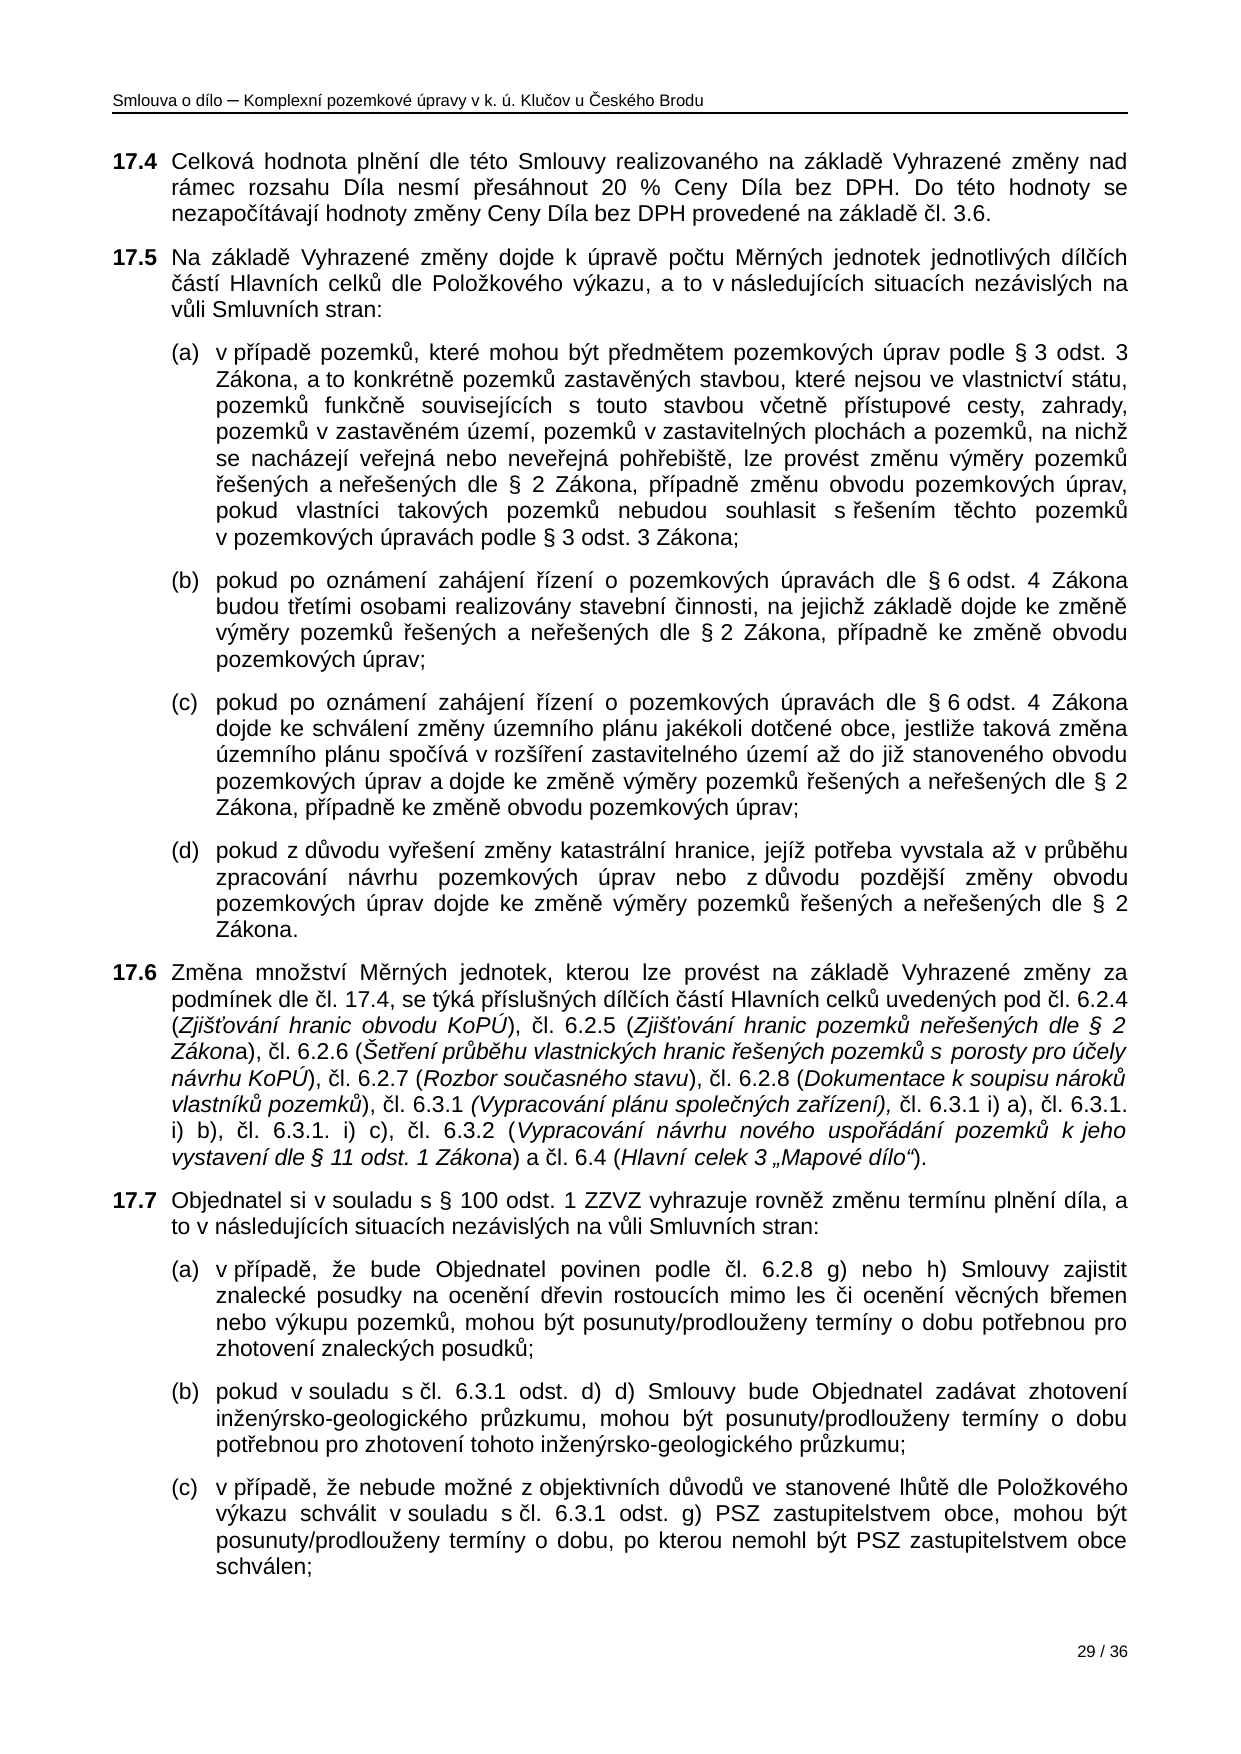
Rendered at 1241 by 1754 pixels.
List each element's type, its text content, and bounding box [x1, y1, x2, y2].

list pokud po oznámení zahájení řízení o pozemkových úpravách dle § 6 odst. 4 Zákona budou třetími osobami realizovány stavební činnosti, na jejichž základě dojde ke změně výměry pozemků řešených a neřešených dle § 2 Zákona, případně ke změně obvodu pozemkových úprav; [171, 567, 1128, 672]
text Na základě Vyhrazené změny dojde k úpravě počtu Měrných jednotek jednotlivých dílčích částí Hlavních celků dle Položkového výkazu, a to v následujících situacích nezávislých na vůli Smluvních stran: [112, 243, 1128, 322]
list v případě, že nebude možné z objektivních důvodů ve stanovené lhůtě dle Položkového výkazu schválit v souladu s čl. 6.3.1 odst. g) PSZ zastupitelstvem obce, mohou být posunuty/prodlouženy termíny o dobu, po kterou nemohl být PSZ zastupitelstvem obce schválen; [171, 1474, 1128, 1579]
list v případě, že bude Objednatel povinen podle čl. 6.2.8 g) nebo h) Smlouvy zajistit znalecké posudky na ocenění dřevin rostoucích mimo les či ocenění věcných břemen nebo výkupu pozemků, mohou být posunuty/prodlouženy termíny o dobu potřebnou pro zhotovení znaleckých posudků; [171, 1256, 1128, 1362]
list pokud v souladu s čl. 6.3.1 odst. d) Smlouvy bude Objednatel zadávat zhotovení inženýrsko-geologického průzkumu, mohou být posunuty/prodlouženy termíny o dobu potřebnou pro zhotovení tohoto inženýrsko-geologického průzkumu; [171, 1378, 1128, 1457]
text Celková hodnota plnění dle této Smlouvy realizovaného na základě Vyhrazené změny nad rámec rozsahu Díla nesmí přesáhnout 20 % Ceny Díla bez DPH. Do této hodnoty se nezapočítávají hodnoty změny Ceny Díla bez DPH provedené na základě čl. 3.6. [112, 148, 1128, 227]
list pokud z důvodu vyřešení změny katastrální hranice, jejíž potřeba vyvstala až v průběhu zpracování návrhu pozemkových úprav nebo z důvodu pozdější změny obvodu pozemkových úprav dojde ke změně výměry pozemků řešených a neřešených dle § 2 Zákona. [171, 837, 1128, 943]
text Změna množství Měrných jednotek, kterou lze provést na základě Vyhrazené změny za podmínek dle čl. 17.4, se týká příslušných dílčích částí Hlavních celků uvedených pod čl. 6.2.4 (Zjišťování hranic obvodu KoPÚ), čl. 6.2.5 (Zjišťování hranic pozemků neřešených dle § 2 Zákona), čl. 6.2.6 (Šetření průběhu vlastnických hranic řešených pozemků s porosty pro účely návrhu KoPÚ), čl. 6.2.7 (Rozbor současného stavu), čl. 6.2.8 (Dokumentace k soupisu nároků vlastníků pozemků), čl. 6.3.1 (Vypracování plánu společných zařízení), čl. 6.3.1 i) a), čl. 6.3.1. i) b), čl. 6.3.1. i) c), čl. 6.3.2 (Vypracování návrhu nového uspořádání pozemků k jeho vystavení dle § 11 odst. 1 Zákona) a čl. 6.4 (Hlavní celek 3 „Mapové dílo“). [112, 959, 1128, 1170]
list v případě pozemků, které mohou být předmětem pozemkových úprav podle § 3 odst. 3 Zákona, a to konkrétně pozemků zastavěných stavbou, které nejsou ve vlastnictví státu, pozemků funkčně souvisejících s touto stavbou včetně přístupové cesty, zahrady, pozemků v zastavěném území, pozemků v zastavitelných plochách a pozemků, na nichž se nacházejí veřejná nebo neveřejná pohřebiště, lze provést změnu výměry pozemků řešených a neřešených dle § 2 Zákona, případně změnu obvodu pozemkových úprav, pokud vlastníci takových pozemků nebudou souhlasit s řešením těchto pozemků v pozemkových úpravách podle § 3 odst. 3 Zákona; [171, 339, 1128, 550]
text Objednatel si v souladu s § 100 odst. 1 ZZVZ vyhrazuje rovněž změnu termínu plnění díla, a to v následujících situacích nezávislých na vůli Smluvních stran: [112, 1187, 1128, 1239]
list pokud po oznámení zahájení řízení o pozemkových úpravách dle § 6 odst. 4 Zákona dojde ke schválení změny územního plánu jakékoli dotčené obce, jestliže taková změna územního plánu spočívá v rozšíření zastavitelného území až do již stanoveného obvodu pozemkových úprav a dojde ke změně výměry pozemků řešených a neřešených dle § 2 Zákona, případně ke změně obvodu pozemkových úprav; [171, 689, 1128, 821]
